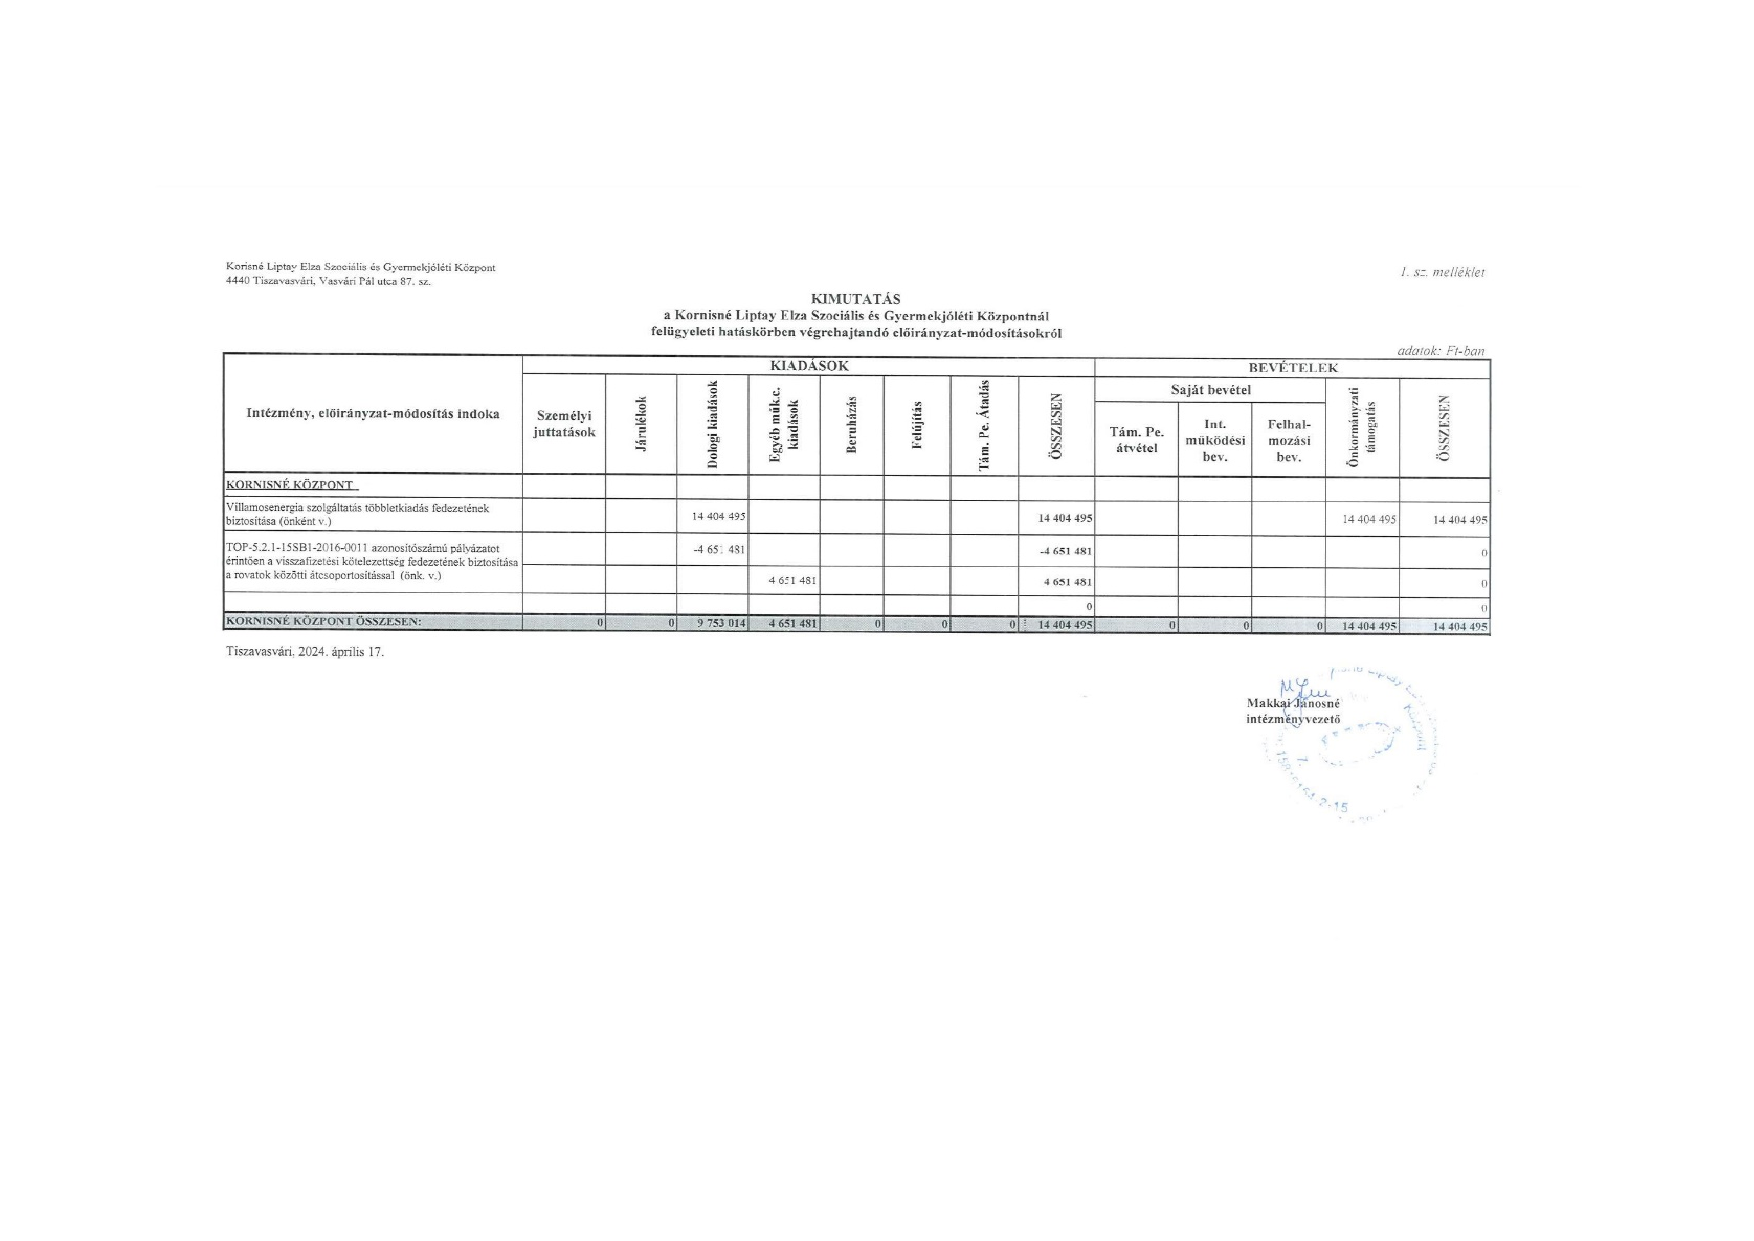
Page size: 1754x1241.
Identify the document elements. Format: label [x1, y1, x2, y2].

picture [147, 176, 1597, 1088]
